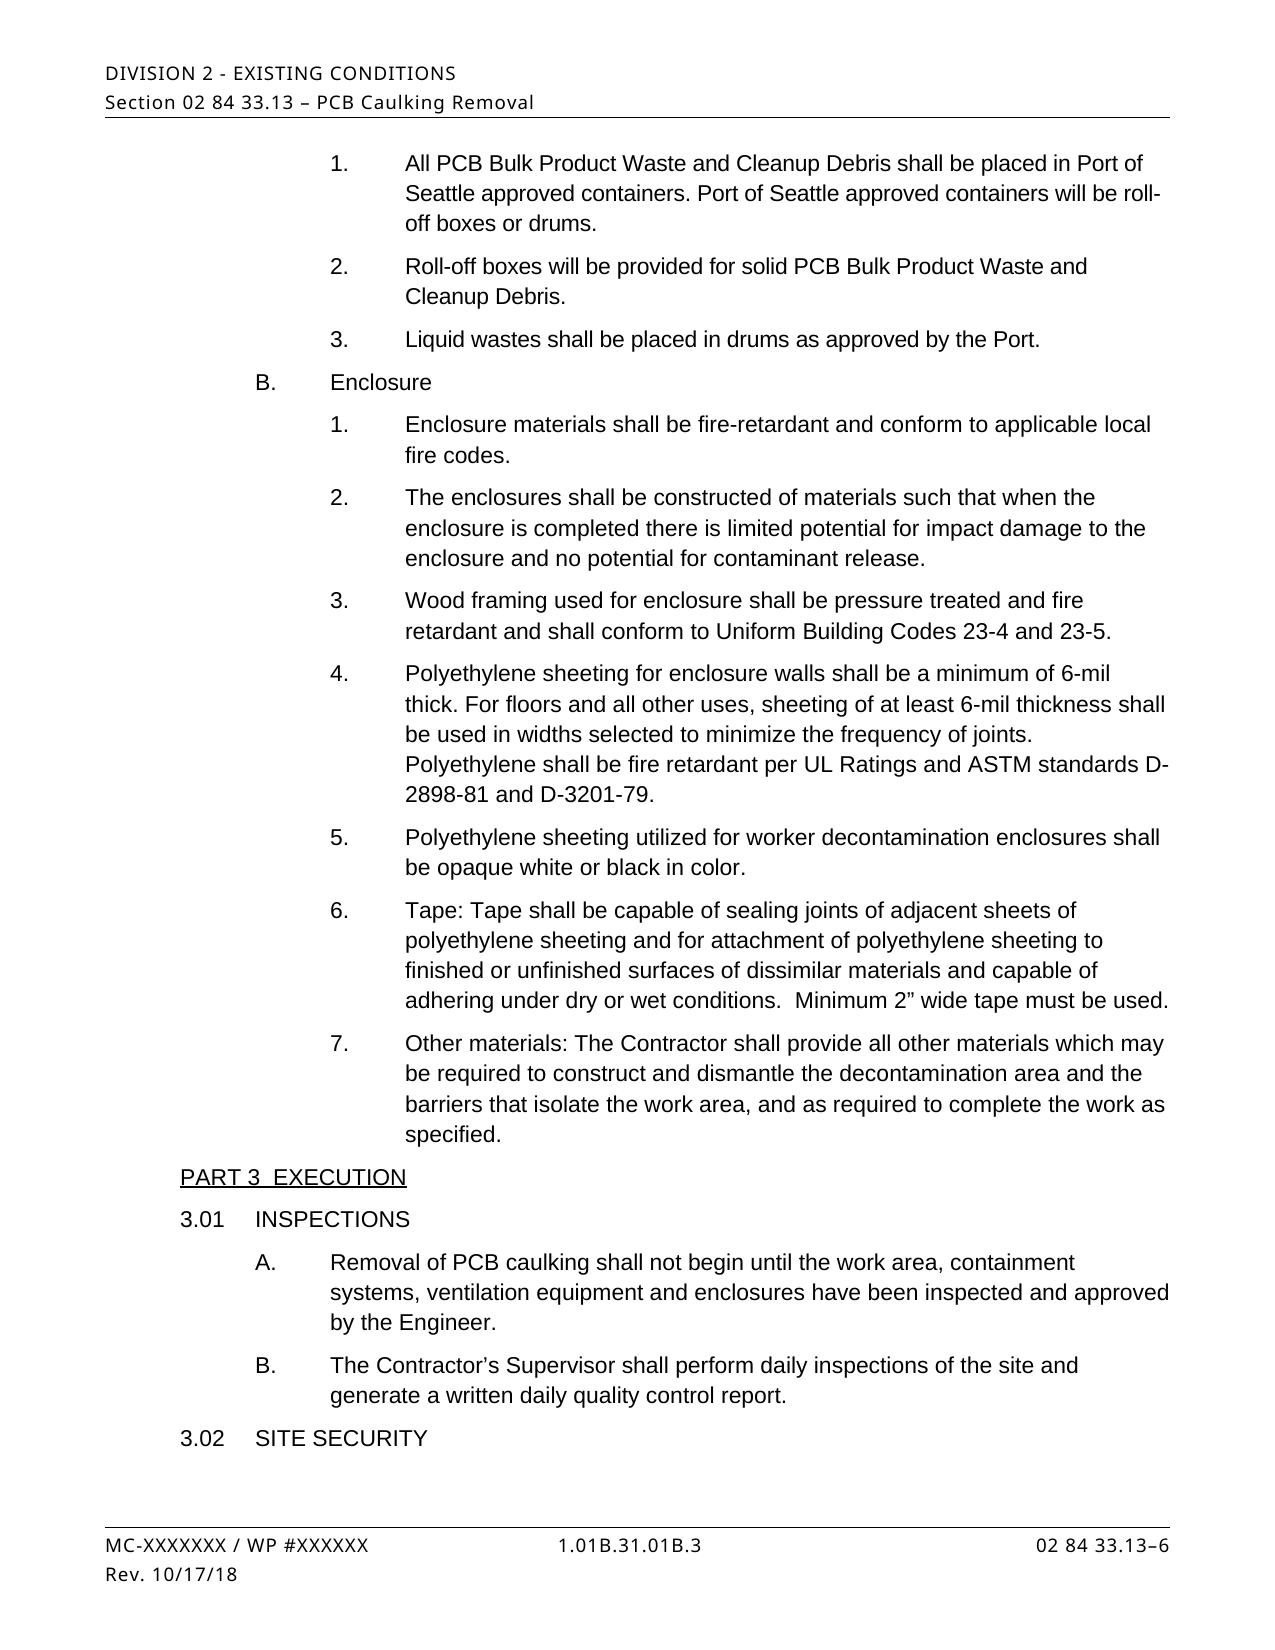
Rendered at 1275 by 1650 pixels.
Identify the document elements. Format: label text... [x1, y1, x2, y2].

list The Contractor’s Supervisor shall perform daily inspections of the site and generate a written daily quality control report. [255, 1352, 1170, 1409]
list The enclosures shall be constructed of materials such that when the enclosure is completed there is limited potential for impact damage to the enclosure and no potential for contaminant release. [330, 484, 1170, 571]
list Removal of PCB caulking shall not begin until the work area, containment systems, ventilation equipment and enclosures have been inspected and approved by the Engineer. [255, 1249, 1170, 1336]
list Enclosure materials shall be fire-retardant and conform to applicable local fire codes. [330, 411, 1170, 468]
list Liquid wastes shall be placed in drums as approved by the Port. [330, 326, 1170, 352]
list INSPECTIONS [180, 1206, 1170, 1233]
list Roll-off boxes will be provided for solid PCB Bulk Product Waste and Cleanup Debris. [330, 253, 1170, 310]
list Enclosure [255, 369, 1170, 395]
list Wood framing used for enclosure shall be pressure treated and fire retardant and shall conform to Uniform Building Codes 23-4 and 23-5. [330, 587, 1170, 644]
list Other materials: The Contractor shall provide all other materials which may be required to construct and dismantle the decontamination area and the barriers that isolate the work area, and as required to complete the work as specified. [330, 1030, 1170, 1147]
list SITE SECURITY [180, 1425, 1170, 1451]
list Polyethylene sheeting for enclosure walls shall be a minimum of 6-mil thick. For floors and all other uses, sheeting of at least 6-mil thickness shall be used in widths selected to minimize the frequency of joints. Polyethylene shall be fire retardant per UL Ratings and ASTM standards D-2898-81 and D-3201-79. [330, 660, 1170, 808]
list All PCB Bulk Product Waste and Cleanup Debris shall be placed in Port of Seattle approved containers. Port of Seattle approved containers will be roll-off boxes or drums. [330, 150, 1170, 237]
list Polyethylene sheeting utilized for worker decontamination enclosures shall be opaque white or black in color. [330, 824, 1170, 881]
text EXECUTION [180, 1163, 1170, 1190]
list Tape: Tape shall be capable of sealing joints of adjacent sheets of polyethylene sheeting and for attachment of polyethylene sheeting to finished or unfinished surfaces of dissimilar materials and capable of adhering under dry or wet conditions. Minimum 2” wide tape must be used. [330, 897, 1170, 1014]
